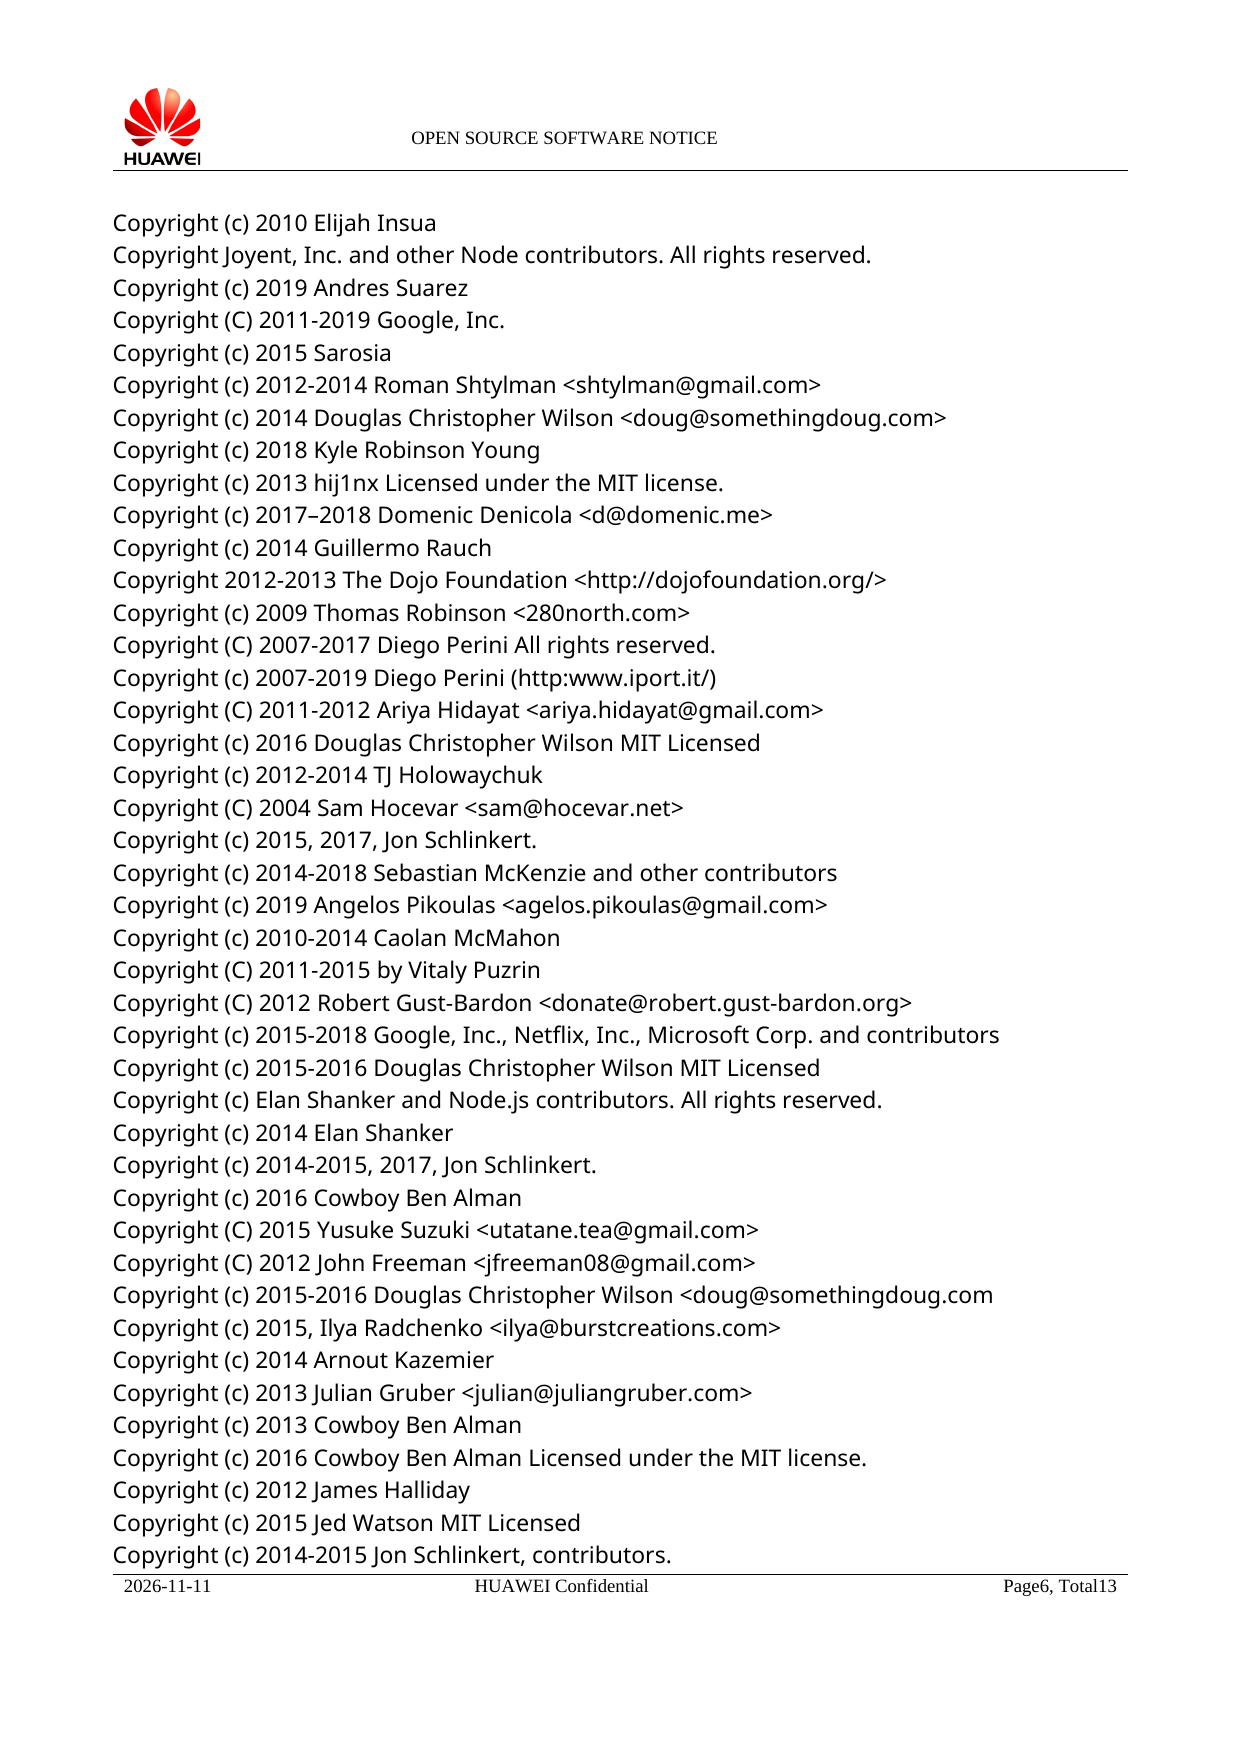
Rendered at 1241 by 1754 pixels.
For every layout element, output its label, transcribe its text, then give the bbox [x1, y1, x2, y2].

picture [124, 88, 201, 165]
